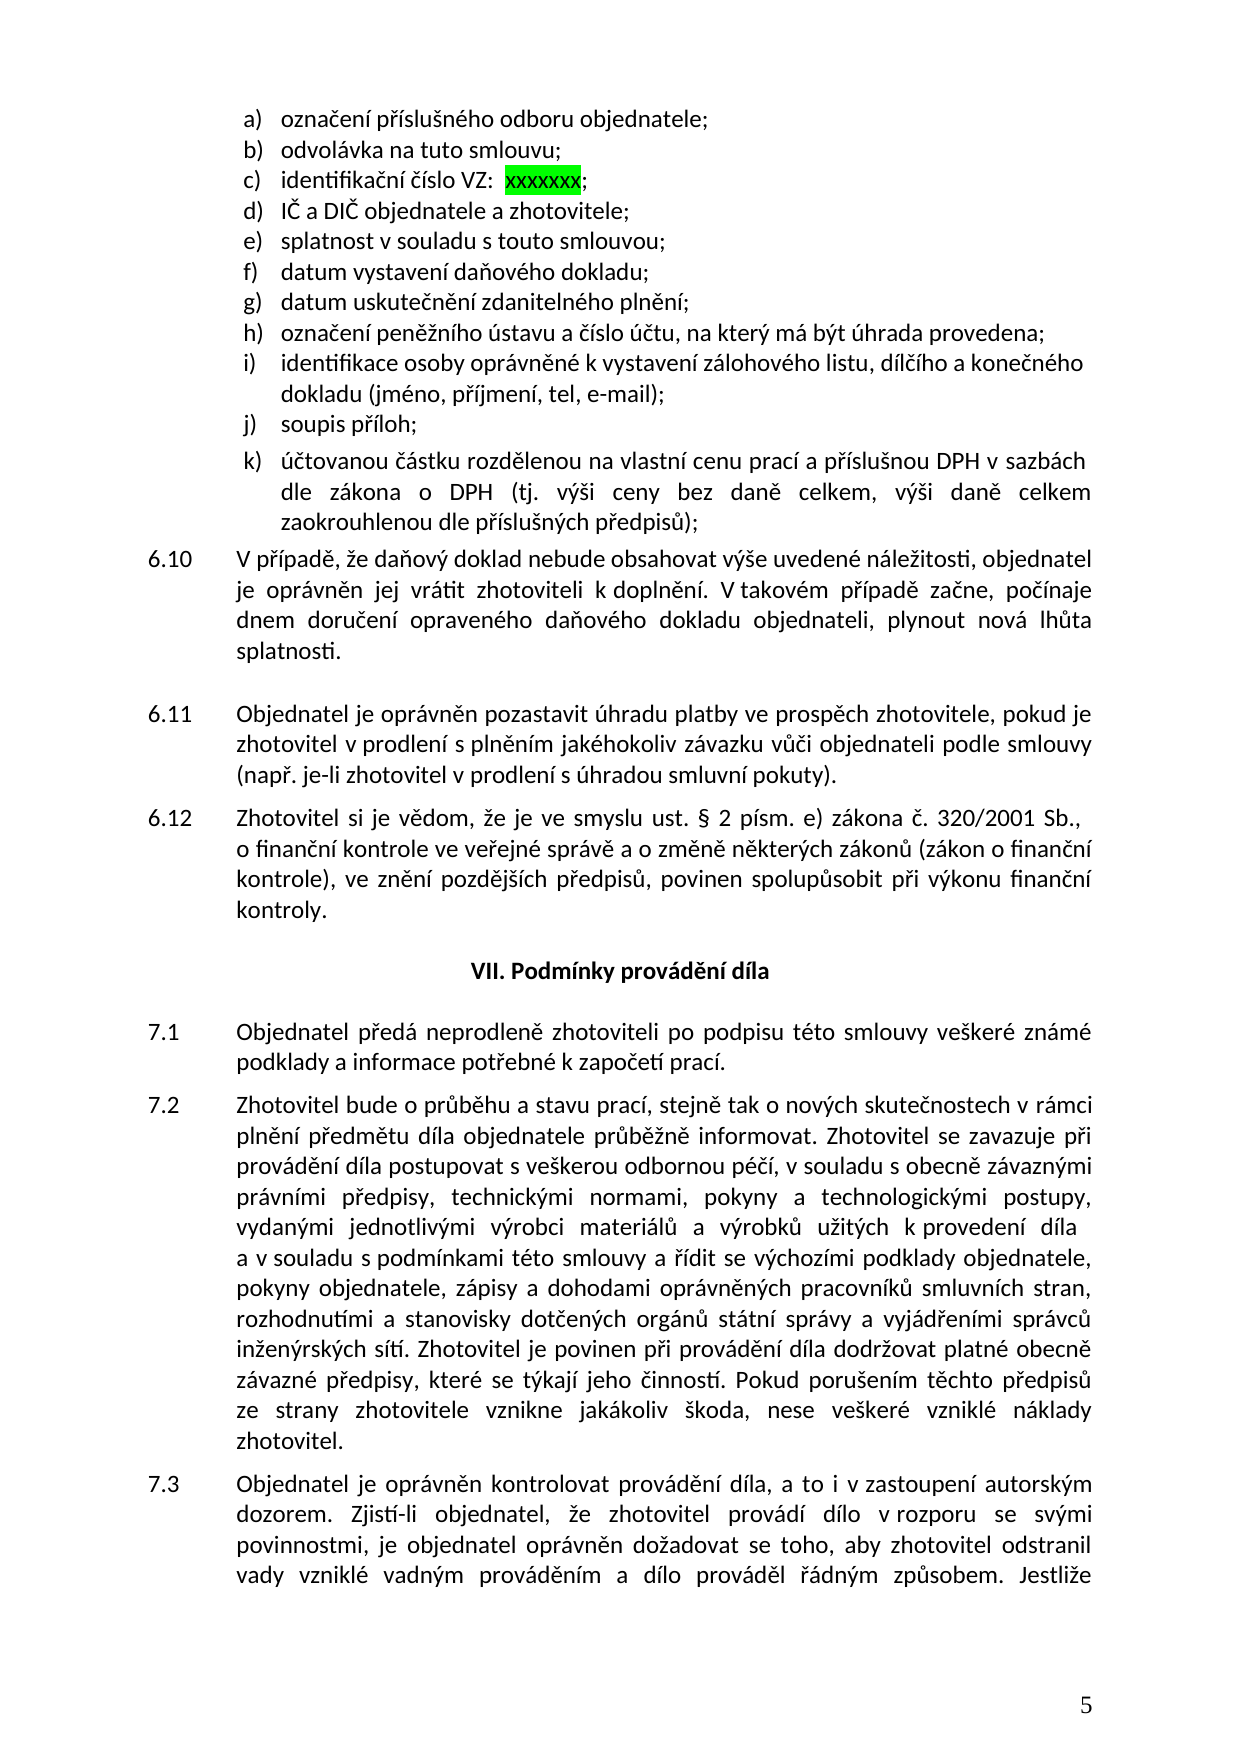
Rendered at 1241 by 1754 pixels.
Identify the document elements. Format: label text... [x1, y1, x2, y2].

list Objednatel předá neprodleně zhotoviteli po podpisu této smlouvy veškeré známé podklady a informace potřebné k započetí prací. [148, 1016, 1093, 1077]
list Objednatel je oprávněn pozastavit úhradu platby ve prospěch zhotovitele, pokud je zhotovitel v prodlení s plněním jakéhokoliv závazku vůči objednateli podle smlouvy (např. je-li zhotovitel v prodlení s úhradou smluvní pokuty). [148, 698, 1093, 790]
list Zhotovitel bude o průběhu a stavu prací, stejně tak o nových skutečnostech v rámci plnění předmětu díla objednatele průběžně informovat. Zhotovitel se zavazuje při provádění díla postupovat s veškerou odbornou péčí, v souladu s obecně závaznými právními předpisy, technickými normami, pokyny a technologickými postupy, vydanými jednotlivými výrobci materiálů a výrobků užitých k provedení díla a v souladu s podmínkami této smlouvy a řídit se výchozími podklady objednatele, pokyny objednatele, zápisy a dohodami oprávněných pracovníků smluvních stran, rozhodnutími a stanovisky dotčených orgánů státní správy a vyjádřeními správců inženýrských sítí. Zhotovitel je povinen při provádění díla dodržovat platné obecně závazné předpisy, které se týkají jeho činností. Pokud porušením těchto předpisů ze strany zhotovitele vznikne jakákoliv škoda, nese veškeré vzniklé náklady zhotovitel. [148, 1089, 1093, 1456]
list identifikace osoby oprávněné k vystavení zálohového listu, dílčího a konečného dokladu (jméno, příjmení, tel, e-mail); [243, 348, 1093, 409]
list účtovanou částku rozdělenou na vlastní cenu prací a příslušnou DPH v sazbách dle zákona o DPH (tj. výši ceny bez daně celkem, výši daně celkem zaokrouhlenou dle příslušných předpisů); [243, 445, 1093, 537]
list splatnost v souladu s touto smlouvou; [243, 226, 1093, 256]
list V případě, že daňový doklad nebude obsahovat výše uvedené náležitosti, objednatel je oprávněn jej vrátit zhotoviteli k doplnění. V takovém případě začne, počínaje dnem doručení opraveného daňového dokladu objednateli, plynout nová lhůta splatnosti. [148, 543, 1093, 665]
list Zhotovitel si je vědom, že je ve smyslu ust. § 2 písm. e) zákona č. 320/2001 Sb., o finanční kontrole ve veřejné správě a o změně některých zákonů (zákon o finanční kontrole), ve znění pozdějších předpisů, povinen spolupůsobit při výkonu finanční kontroly. [148, 802, 1093, 924]
list odvolávka na tuto smlouvu; [243, 134, 1093, 164]
list IČ a DIČ objednatele a zhotovitele; [243, 195, 1093, 226]
list soupis příloh; [243, 409, 1093, 439]
list identifikační číslo VZ: xxxxxxx; [243, 164, 1093, 195]
list označení příslušného odboru objednatele; [243, 103, 1093, 134]
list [148, 1468, 1093, 1590]
list datum uskutečnění zdanitelného plnění; [243, 287, 1093, 317]
list označení peněžního ústavu a číslo účtu, na který má být úhrada provedena; [243, 317, 1093, 348]
text VII. Podmínky provádění díla [148, 955, 1093, 985]
list datum vystavení daňového dokladu; [243, 256, 1093, 287]
